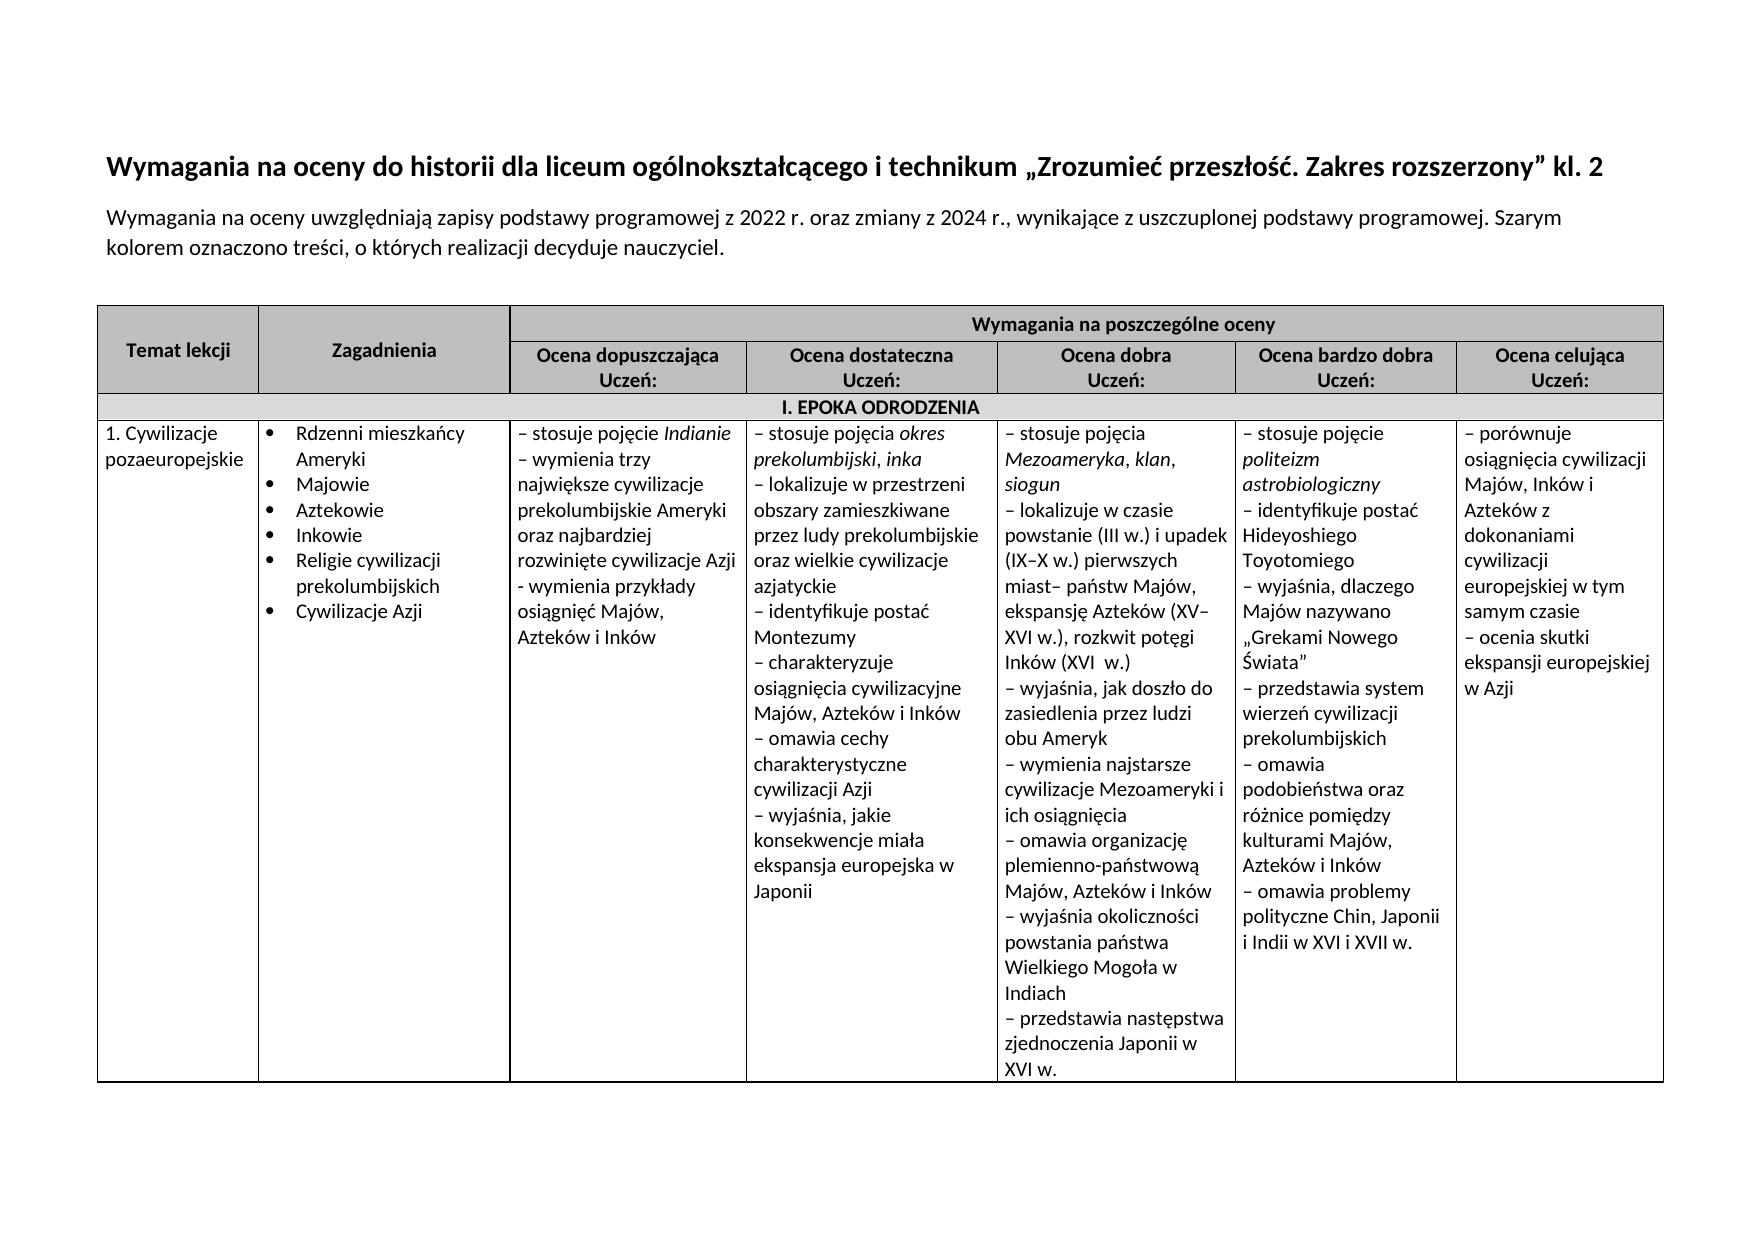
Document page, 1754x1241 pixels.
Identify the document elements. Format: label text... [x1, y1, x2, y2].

text Wymagania na oceny do historii dla liceum ogólnokształcącego i technikum „Zrozumieć przeszłość. Zakres rozszerzony” kl. 2 [106, 148, 1606, 183]
table_cell Ocena bardzo dobra Uczeń: [1236, 342, 1456, 393]
table_cell Ocena dobra Uczeń: [998, 342, 1235, 393]
table_cell Ocena celująca Uczeń: [1457, 342, 1663, 393]
table_cell Ocena dopuszczająca Uczeń: [511, 342, 746, 393]
table_cell – stosuje pojęcia okres prekolumbijski, inka – lokalizuje w przestrzeni obszary zamieszkiwane przez ludy prekolumbijskie oraz wielkie cywilizacje azjatyckie – identyfikuje postać Montezumy – charakteryzuje osiągnięcia cywilizacyjne Majów, Azteków i Inków – omawia cechy charakterystyczne cywilizacji Azji – wyjaśnia, jakie konsekwencje miała ekspansja europejska w Japonii [747, 421, 997, 1081]
table_cell – stosuje pojęcie politeizm astrobiologiczny – identyfikuje postać Hideyoshiego Toyotomiego – wyjaśnia, dlaczego Majów nazywano „Grekami Nowego Świata” – przedstawia system wierzeń cywilizacji prekolumbijskich – omawia podobieństwa oraz różnice pomiędzy kulturami Majów, Azteków i Inków – omawia problemy polityczne Chin, Japonii i Indii w XVI i XVII w. [1236, 421, 1456, 1081]
table_cell Rdzenni mieszkańcy Ameryki Majowie Aztekowie Inkowie Religie cywilizacji prekolumbijskich Cywilizacje Azji [259, 421, 509, 1081]
table_cell – porównuje osiągnięcia cywilizacji Majów, Inków i Azteków z dokonaniami cywilizacji europejskiej w tym samym czasie – ocenia skutki ekspansji europejskiej w Azji [1457, 421, 1663, 1081]
table_cell Ocena dostateczna Uczeń: [747, 342, 997, 393]
table_cell I. EPOKA ODRODZENIA [98, 394, 1663, 419]
table_header Temat lekcji [98, 306, 258, 393]
table_cell – stosuje pojęcia Mezoameryka, klan, siogun – lokalizuje w czasie powstanie (III w.) i upadek (IX–X w.) pierwszych miast– państw Majów, ekspansję Azteków (XV–XVI w.), rozkwit potęgi Inków (XVI w.) – wyjaśnia, jak doszło do zasiedlenia przez ludzi obu Ameryk – wymienia najstarsze cywilizacje Mezoameryki i ich osiągnięcia – omawia organizację plemienno-państwową Majów, Azteków i Inków – wyjaśnia okoliczności powstania państwa Wielkiego Mogoła w Indiach – przedstawia następstwa zjednoczenia Japonii w XVI w. [998, 421, 1235, 1081]
table_header Zagadnienia [259, 306, 509, 393]
table_header Wymagania na poszczególne oceny [511, 306, 1663, 341]
table_cell – stosuje pojęcie Indianie – wymienia trzy największe cywilizacje prekolumbijskie Ameryki oraz najbardziej rozwinięte cywilizacje Azji - wymienia przykłady osiągnięć Majów, Azteków i Inków [511, 421, 746, 1081]
text Wymagania na oceny uwzględniają zapisy podstawy programowej z 2022 r. oraz zmiany z 2024 r., wynikające z uszczuplonej podstawy programowej. Szarym kolorem oznaczono treści, o których realizacji decyduje nauczyciel. [106, 203, 1606, 261]
table_cell 1. Cywilizacje pozaeuropejskie [98, 421, 258, 1081]
